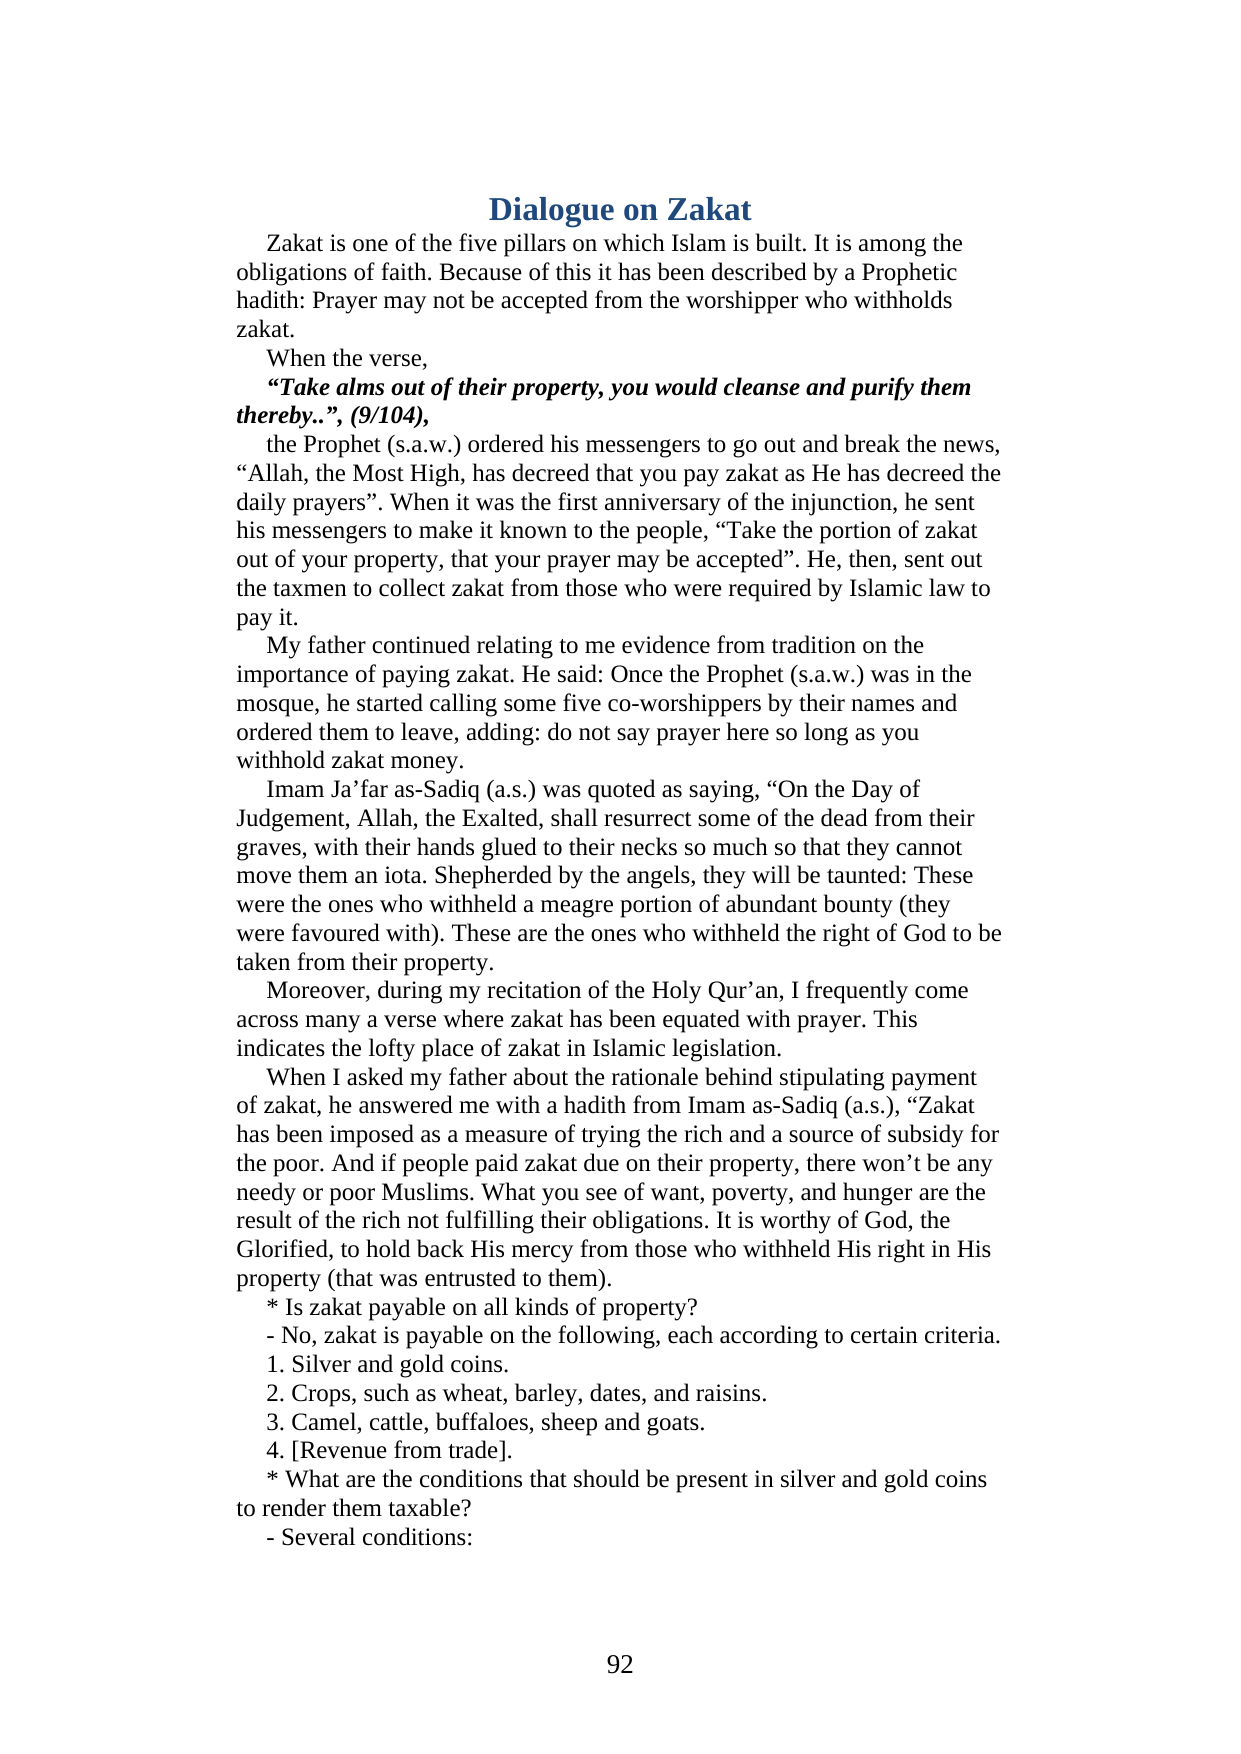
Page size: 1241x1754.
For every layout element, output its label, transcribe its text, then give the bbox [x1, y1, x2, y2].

text When I asked my father about the rationale behind stipulating payment of zakat, he answered me with a hadith from Imam as-Sadiq (a.s.), “Zakat has been imposed as a measure of trying the rich and a source of subsidy for the poor. And if people paid zakat due on their property, there won’t be any needy or poor Muslims. What you see of want, poverty, and hunger are the result of the rich not fulfilling their obligations. It is worthy of God, the Glorified, to hold back His mercy from those who withheld His right in His property (that was entrusted to them). [236, 1062, 1004, 1292]
text 3. Camel, cattle, buffaloes, sheep and goats. [236, 1407, 1004, 1436]
subtitle Dialogue on Zakat [236, 190, 1004, 228]
text “Take alms out of their property, you would cleanse and purify them thereby..”, (9/104), [236, 372, 1004, 429]
text * Is zakat payable on all kinds of property? [236, 1292, 1004, 1321]
text the Prophet (s.a.w.) ordered his messengers to go out and break the news, “Allah, the Most High, has decreed that you pay zakat as He has decreed the daily prayers”. When it was the first anniversary of the injunction, he sent his messengers to make it known to the people, “Take the portion of zakat out of your property, that your prayer may be accepted”. He, then, sent out the taxmen to collect zakat from those who were required by Islamic law to pay it. [236, 429, 1004, 631]
text 1. Silver and gold coins. [236, 1349, 1004, 1378]
text Imam Ja’far as-Sadiq (a.s.) was quoted as saying, “On the Day of Judgement, Allah, the Exalted, shall resurrect some of the dead from their graves, with their hands glued to their necks so much so that they cannot move them an iota. Shepherded by the angels, they will be taunted: These were the ones who withheld a meagre portion of abundant bounty (they were favoured with). These are the ones who withheld the right of God to be taken from their property. [236, 774, 1004, 976]
text * What are the conditions that should be present in silver and gold coins to render them taxable? [236, 1464, 1004, 1522]
text - No, zakat is payable on the following, each according to certain criteria. [236, 1321, 1004, 1349]
text When the verse, [236, 343, 1004, 372]
text 2. Crops, such as wheat, barley, dates, and raisins. [236, 1378, 1004, 1407]
text Moreover, during my recitation of the Holy Qur’an, I frequently come across many a verse where zakat has been equated with prayer. This indicates the lofty place of zakat in Islamic legislation. [236, 976, 1004, 1062]
text - Several conditions: [236, 1522, 1004, 1551]
text 4. [Revenue from trade]. [236, 1436, 1004, 1464]
text My father continued relating to me evidence from tradition on the importance of paying zakat. He said: Once the Prophet (s.a.w.) was in the mosque, he started calling some five co-worshippers by their names and ordered them to leave, adding: do not say prayer here so long as you withhold zakat money. [236, 631, 1004, 774]
text Zakat is one of the five pillars on which Islam is built. It is among the obligations of faith. Because of this it has been described by a Prophetic hadith: Prayer may not be accepted from the worshipper who withholds zakat. [236, 228, 1004, 343]
